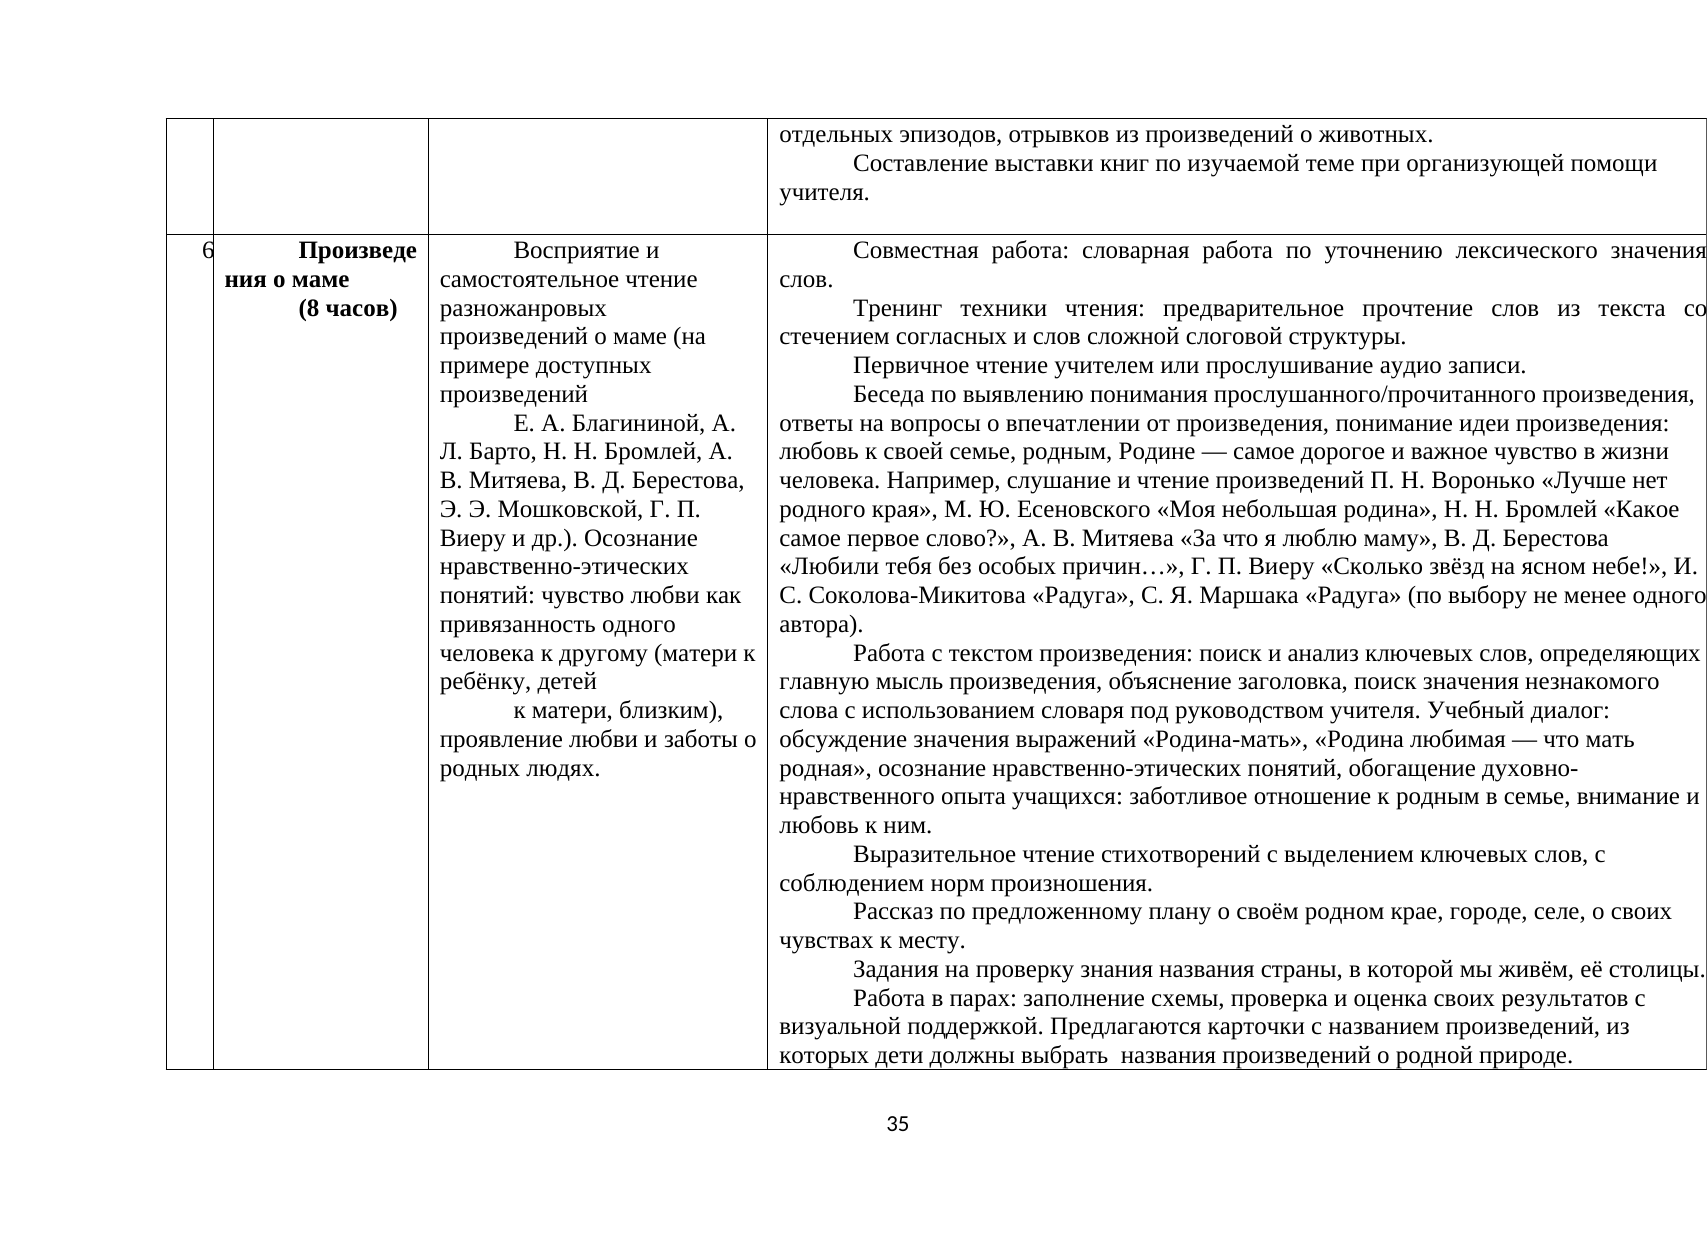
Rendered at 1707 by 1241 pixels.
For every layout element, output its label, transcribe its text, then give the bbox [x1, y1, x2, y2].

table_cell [768, 235, 1706, 1069]
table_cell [214, 235, 428, 1069]
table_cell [429, 119, 767, 234]
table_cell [429, 235, 767, 1069]
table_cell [768, 119, 1706, 234]
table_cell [214, 119, 428, 234]
table_cell 6 [167, 235, 213, 1069]
table_cell 5 [167, 119, 213, 234]
